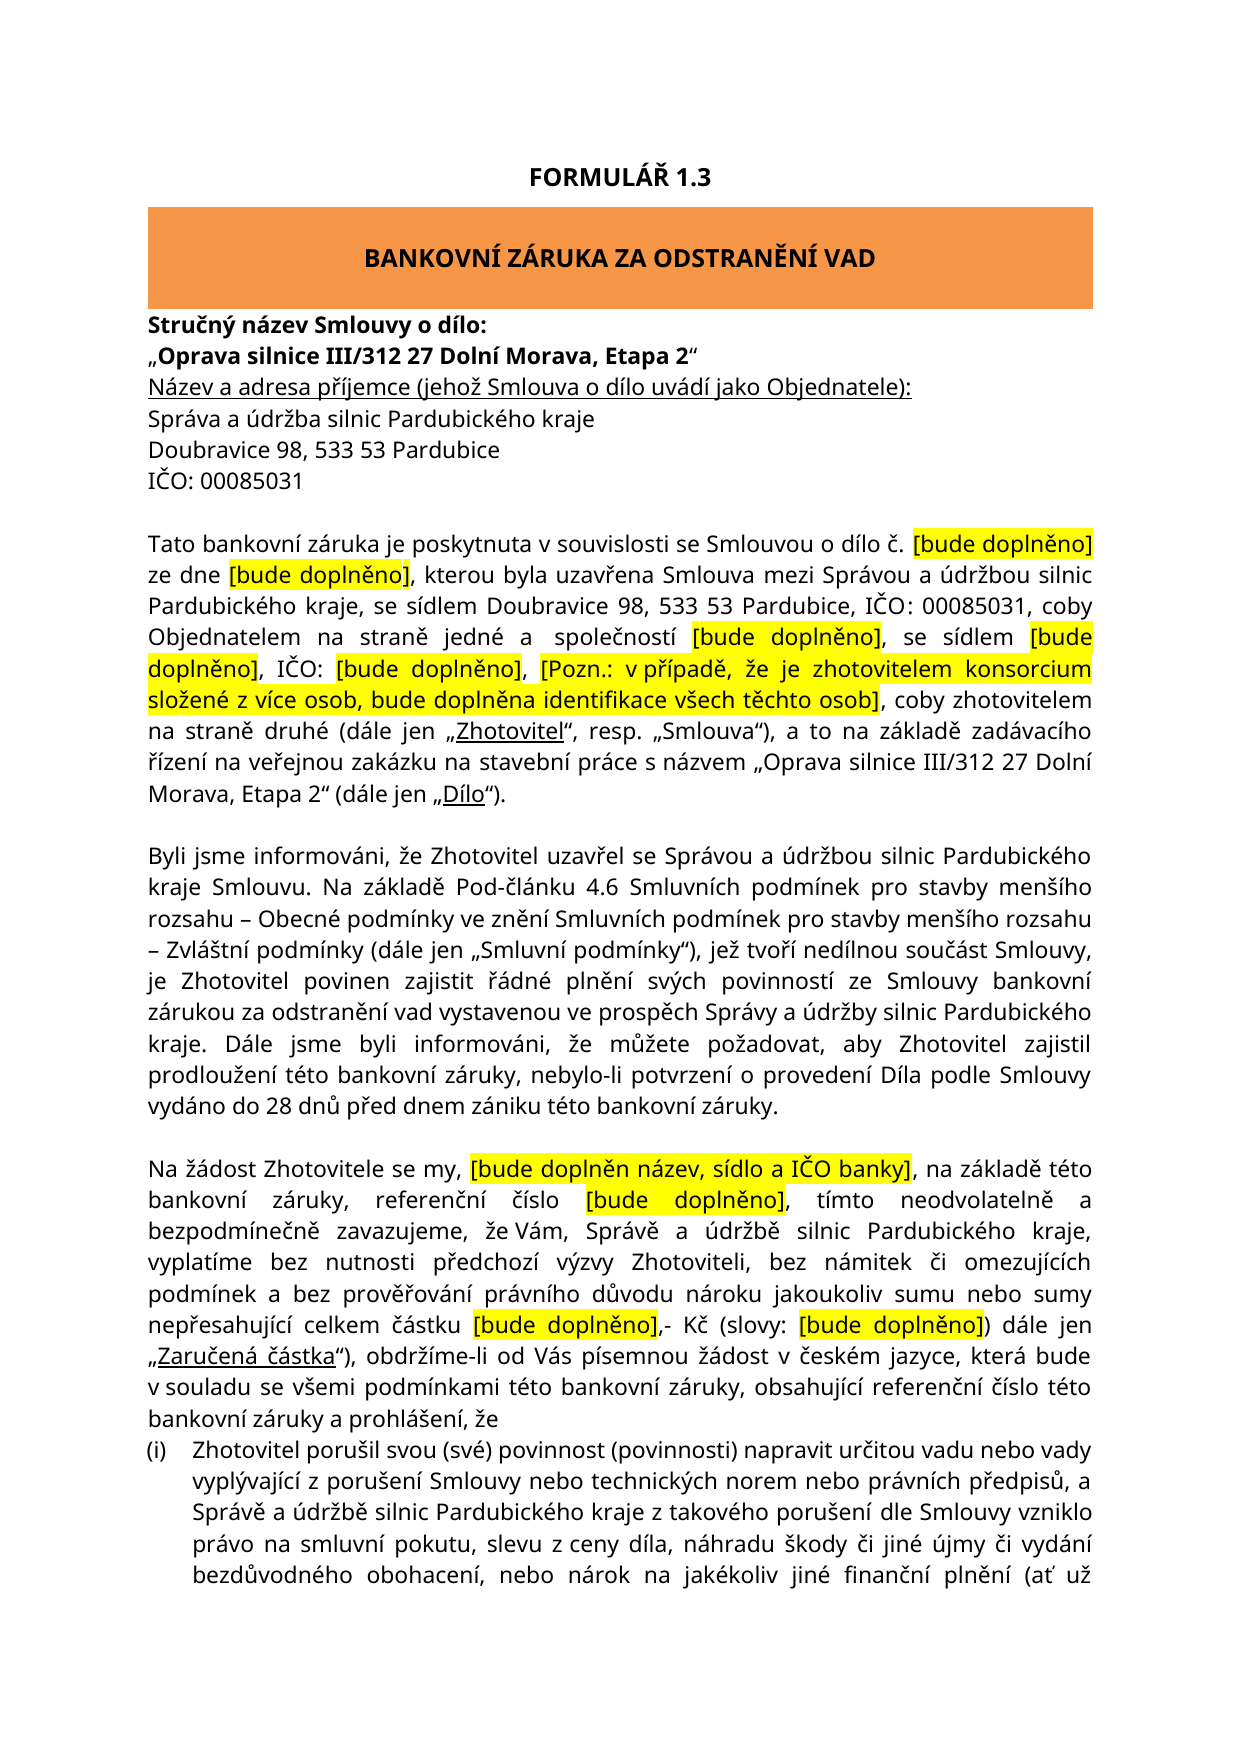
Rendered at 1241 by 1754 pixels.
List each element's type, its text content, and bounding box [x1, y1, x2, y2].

text IČO: 00085031 [148, 465, 1093, 496]
text Byli jsme informováni, že Zhotovitel uzavřel se Správou a údržbou silnic Pardubického kraje Smlouvu. Na základě Pod-článku 4.6 Smluvních podmínek pro stavby menšího rozsahu – Obecné podmínky ve znění Smluvních podmínek pro stavby menšího rozsahu – Zvláštní podmínky (dále jen „Smluvní podmínky“), jež tvoří nedílnou součást Smlouvy, je Zhotovitel povinen zajistit řádné plnění svých povinností ze Smlouvy bankovní zárukou za odstranění vad vystavenou ve prospěch Správy a údržby silnic Pardubického kraje. Dále jsme byli informováni, že můžete požadovat, aby Zhotovitel zajistil prodloužení této bankovní záruky, nebylo-li potvrzení o provedení Díla podle Smlouvy vydáno do 28 dnů před dnem zániku této bankovní záruky. [148, 840, 1093, 1121]
text Správa a údržba silnic Pardubického kraje [148, 403, 1093, 434]
text Tato bankovní záruka je poskytnuta v souvislosti se Smlouvou o dílo č. [bude doplněno] ze dne [bude doplněno], kterou byla uzavřena Smlouva mezi Správou a údržbou silnic Pardubického kraje, se sídlem Doubravice 98, 533 53 Pardubice, IČO: 00085031, coby Objednatelem na straně jedné a společností [bude doplněno], se sídlem [bude doplněno], IČO: [bude doplněno], [Pozn.: v případě, že je zhotovitelem konsorcium složené z více osob, bude doplněna identifikace všech těchto osob], coby zhotovitelem na straně druhé (dále jen „Zhotovitel“, resp. „Smlouva“), a to na základě zadávacího řízení na veřejnou zakázku na stavební práce s názvem „Oprava silnice III/312 27 Dolní Morava, Etapa 2“ (dále jen „Dílo“). [148, 528, 1093, 684]
text Stručný název Smlouvy o dílo: [148, 309, 1093, 340]
text BANKOVNÍ záruka za odstranění vad [148, 241, 1093, 275]
text Tato bankovní záruka je poskytnuta v souvislosti se Smlouvou o dílo č. [bude doplněno] ze dne [bude doplněno], kterou byla uzavřena Smlouva mezi Správou a údržbou silnic Pardubického kraje, se sídlem Doubravice 98, 533 53 Pardubice, IČO: 00085031, coby Objednatelem na straně jedné a společností [bude doplněno], se sídlem [bude doplněno], IČO: [bude doplněno], [Pozn.: v případě, že je zhotovitelem konsorcium složené z více osob, bude doplněna identifikace všech těchto osob], coby zhotovitelem na straně druhé (dále jen „Zhotovitel“, resp. „Smlouva“), a to na základě zadávacího řízení na veřejnou zakázku na stavební práce s názvem „Oprava silnice III/312 27 Dolní Morava, Etapa 2“ (dále jen „Dílo“). [148, 653, 1093, 809]
text Na žádost Zhotovitele se my, [bude doplněn název, sídlo a IČO banky], na základě této bankovní záruky, referenční číslo [bude doplněno], tímto neodvolatelně a bezpodmínečně zavazujeme, že Vám, Správě a údržbě silnic Pardubického kraje, vyplatíme bez nutnosti předchozí výzvy Zhotoviteli, bez námitek či omezujících podmínek a bez prověřování právního důvodu nároku jakoukoliv sumu nebo sumy nepřesahující celkem částku [bude doplněno],- Kč (slovy: [bude doplněno]) dále jen „Zaručená částka“), obdržíme-li od Vás písemnou žádost v českém jazyce, která bude v souladu se všemi podmínkami této bankovní záruky, obsahující referenční číslo této bankovní záruky a prohlášení, že [148, 1153, 1093, 1434]
text Název a adresa příjemce (jehož Smlouva o dílo uvádí jako Objednatele): [148, 371, 1093, 403]
text „Oprava silnice III/312 27 Dolní Morava, Etapa 2“ [148, 340, 1093, 371]
text Doubravice 98, 533 53 Pardubice [148, 434, 1093, 465]
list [146, 1434, 1093, 1590]
text formulář 1.3 [148, 160, 1093, 194]
